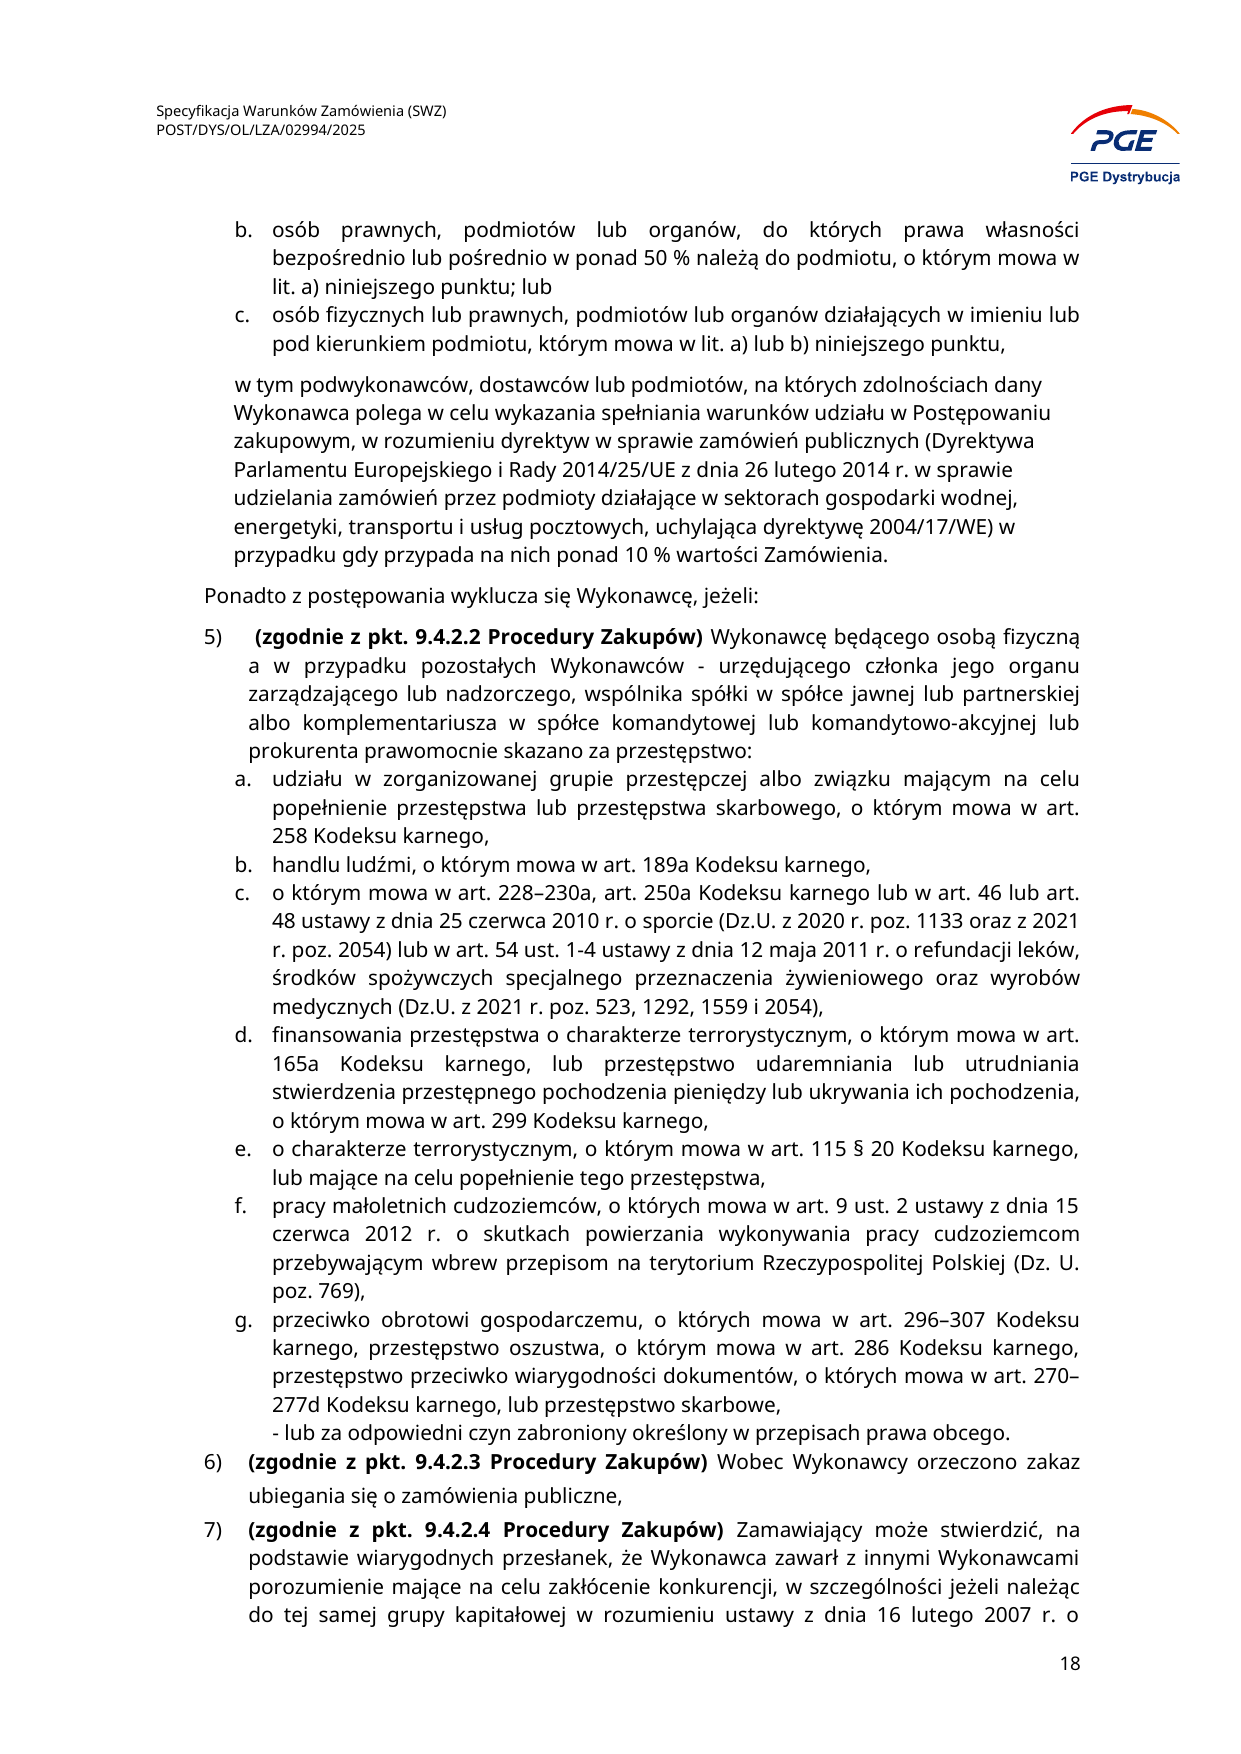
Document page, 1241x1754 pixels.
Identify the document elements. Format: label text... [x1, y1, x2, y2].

text w tym podwykonawców, dostawców lub podmiotów, na których zdolnościach dany Wykonawca polega w celu wykazania spełniania warunków udziału w Postępowaniu zakupowym, w rozumieniu dyrektyw w sprawie zamówień publicznych (Dyrektywa Parlamentu Europejskiego i Rady 2014/25/UE z dnia 26 lutego 2014 r. w sprawie udzielania zamówień przez podmioty działające w sektorach gospodarki wodnej, energetyki, transportu i usług pocztowych, uchylająca dyrektywę 2004/17/WE) w przypadku gdy przypada na nich ponad 10 % wartości Zamówienia. [233, 370, 1081, 569]
list (zgodnie z pkt. 9.4.2.2 Procedury Zakupów) Wykonawcę będącego osobą fizyczną a w przypadku pozostałych Wykonawców - urzędującego członka jego organu zarządzającego lub nadzorczego, wspólnika spółki w spółce jawnej lub partnerskiej albo komplementariusza w spółce komandytowej lub komandytowo-akcyjnej lub prokurenta prawomocnie skazano za przestępstwo: [204, 622, 1081, 764]
list (zgodnie z pkt. 9.4.2.3 Procedury Zakupów) Wobec Wykonawcy orzeczono zakaz ubiegania się o zamówienia publiczne, [204, 1447, 1081, 1509]
list osób fizycznych lub prawnych, podmiotów lub organów działających w imieniu lub pod kierunkiem podmiotu, którym mowa w lit. a) lub b) niniejszego punktu, [234, 300, 1081, 357]
list osób prawnych, podmiotów lub organów, do których prawa własności bezpośrednio lub pośrednio w ponad 50 % należą do podmiotu, o którym mowa w lit. a) niniejszego punktu; lub [234, 215, 1081, 300]
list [204, 1515, 1081, 1629]
list udziału w zorganizowanej grupie przestępczej albo związku mającym na celu popełnienie przestępstwa lub przestępstwa skarbowego, o którym mowa w art. 258 Kodeksu karnego, [234, 764, 1081, 850]
list o charakterze terrorystycznym, o którym mowa w art. 115 § 20 Kodeksu karnego, lub mające na celu popełnienie tego przestępstwa, [234, 1134, 1081, 1191]
list pracy małoletnich cudzoziemców, o których mowa w art. 9 ust. 2 ustawy z dnia 15 czerwca 2012 r. o skutkach powierzania wykonywania pracy cudzoziemcom przebywającym wbrew przepisom na terytorium Rzeczypospolitej Polskiej (Dz. U. poz. 769), [234, 1191, 1081, 1305]
list o którym mowa w art. 228–230a, art. 250a Kodeksu karnego lub w art. 46 lub art. 48 ustawy z dnia 25 czerwca 2010 r. o sporcie (Dz.U. z 2020 r. poz. 1133 oraz z 2021 r. poz. 2054) lub w art. 54 ust. 1-4 ustawy z dnia 12 maja 2011 r. o refundacji leków, środków spożywczych specjalnego przeznaczenia żywieniowego oraz wyrobów medycznych (Dz.U. z 2021 r. poz. 523, 1292, 1559 i 2054), [234, 878, 1081, 1020]
text Ponadto z postępowania wyklucza się Wykonawcę, jeżeli: [159, 581, 1081, 610]
list handlu ludźmi, o którym mowa w art. 189a Kodeksu karnego, [234, 850, 1081, 878]
list finansowania przestępstwa o charakterze terrorystycznym, o którym mowa w art. 165a Kodeksu karnego, lub przestępstwo udaremniania lub utrudniania stwierdzenia przestępnego pochodzenia pieniędzy lub ukrywania ich pochodzenia, o którym mowa w art. 299 Kodeksu karnego, [234, 1020, 1081, 1134]
list przeciwko obrotowi gospodarczemu, o których mowa w art. 296–307 Kodeksu karnego, przestępstwo oszustwa, o którym mowa w art. 286 Kodeksu karnego, przestępstwo przeciwko wiarygodności dokumentów, o których mowa w art. 270–277d Kodeksu karnego, lub przestępstwo skarbowe, [234, 1305, 1081, 1418]
list - lub za odpowiedni czyn zabroniony określony w przepisach prawa obcego. [272, 1418, 1081, 1447]
